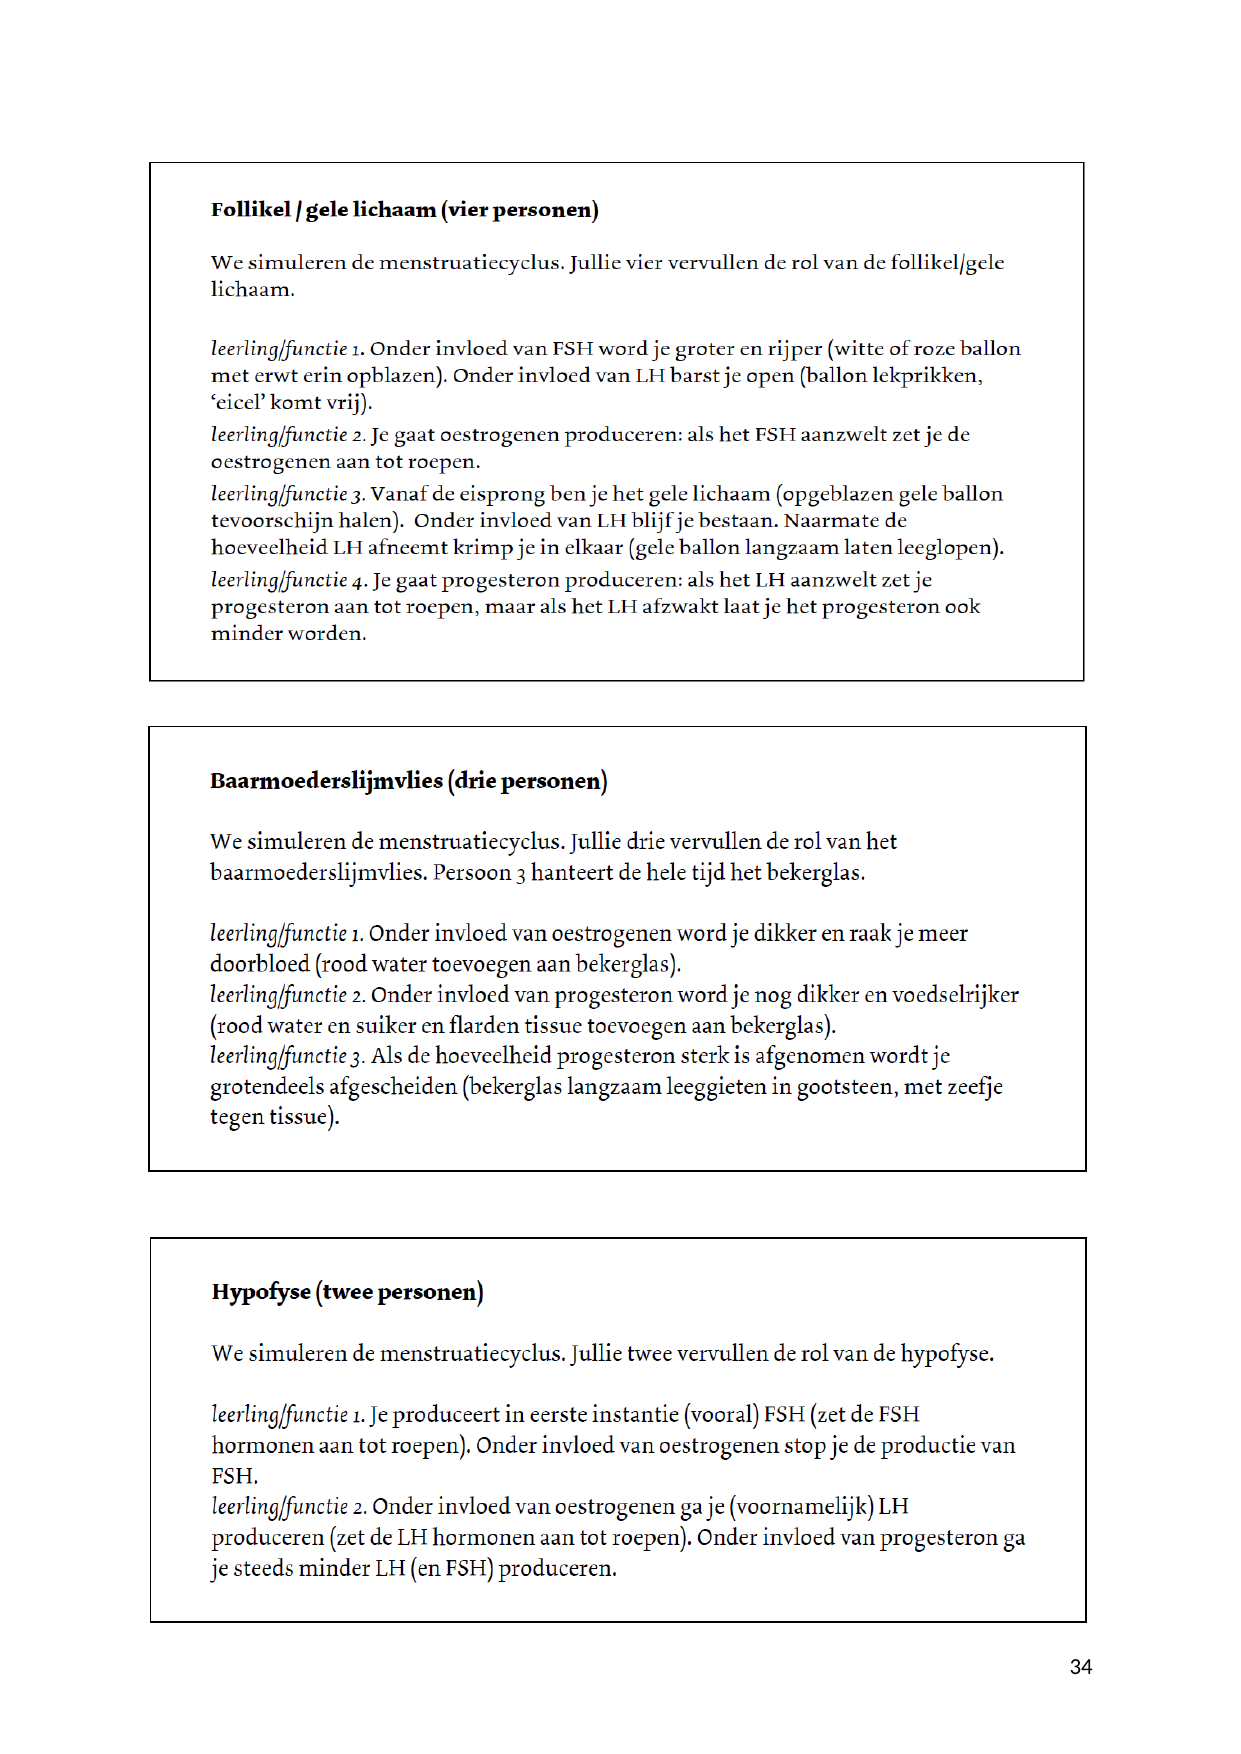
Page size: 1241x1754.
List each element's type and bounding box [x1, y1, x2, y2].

picture [128, 1215, 1104, 1646]
picture [134, 710, 1107, 1194]
picture [126, 162, 1102, 699]
